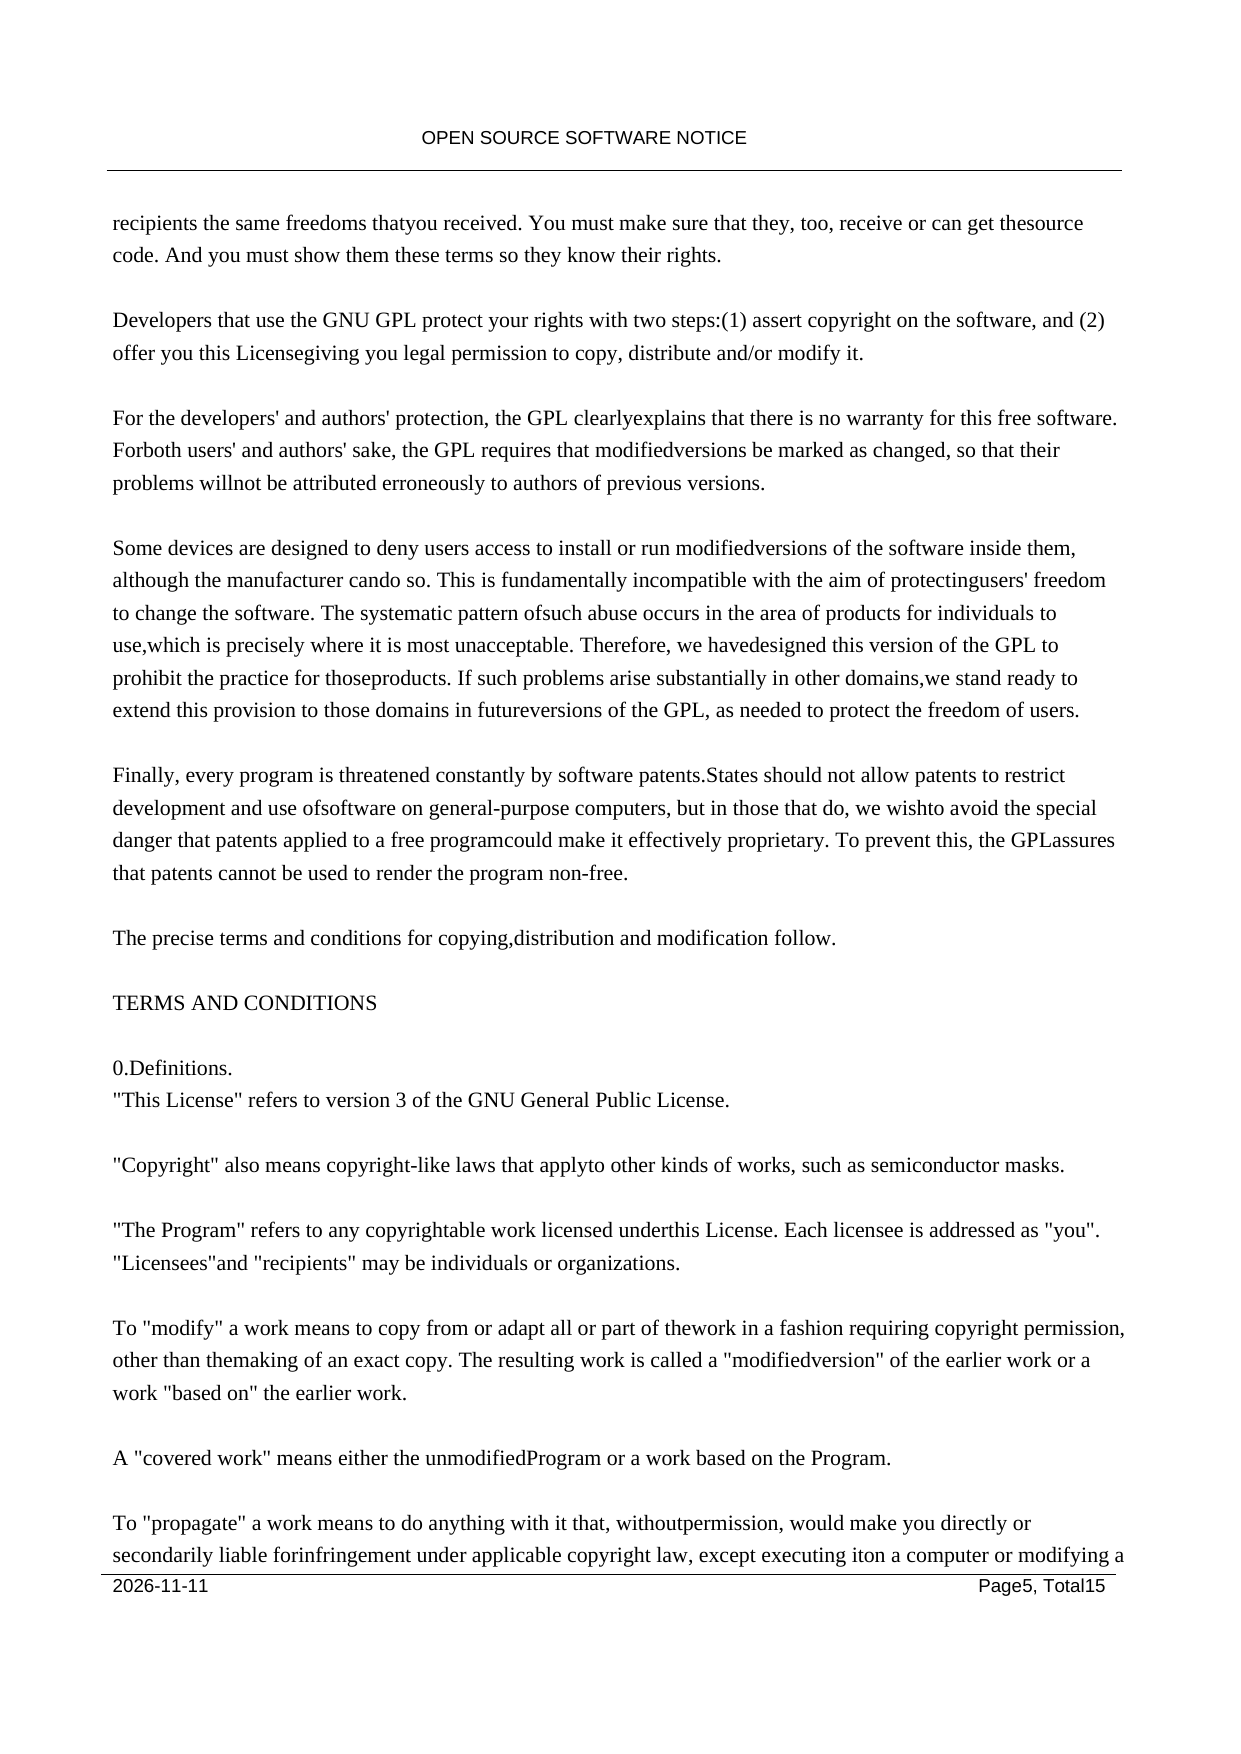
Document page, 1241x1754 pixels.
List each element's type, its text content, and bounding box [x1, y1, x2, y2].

text Finally, every program is threatened constantly by software patents.States should not allow patents to restrict development and use ofsoftware on general-purpose computers, but in those that do, we wishto avoid the special danger that patents applied to a free programcould make it effectively proprietary. To prevent this, the GPLassures that patents cannot be used to render the program non-free. [112, 759, 1128, 889]
text 0.Definitions. [112, 1051, 1128, 1084]
text Developers that use the GNU GPL protect your rights with two steps:(1) assert copyright on the software, and (2) offer you this Licensegiving you legal permission to copy, distribute and/or modify it. [112, 304, 1128, 369]
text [112, 1506, 1128, 1571]
text For the developers' and authors' protection, the GPL clearlyexplains that there is no warranty for this free software. Forboth users' and authors' sake, the GPL requires that modifiedversions be marked as changed, so that their problems willnot be attributed erroneously to authors of previous versions. [112, 401, 1128, 499]
text "Copyright" also means copyright-like laws that applyto other kinds of works, such as semiconductor masks. [112, 1149, 1128, 1181]
text A "covered work" means either the unmodifiedProgram or a work based on the Program. [112, 1441, 1128, 1474]
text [112, 206, 1128, 271]
text The precise terms and conditions for copying,distribution and modification follow. [112, 921, 1128, 954]
text To "modify" a work means to copy from or adapt all or part of thework in a fashion requiring copyright permission, other than themaking of an exact copy. The resulting work is called a "modifiedversion" of the earlier work or a work "based on" the earlier work. [112, 1311, 1128, 1409]
text TERMS AND CONDITIONS [112, 986, 1128, 1019]
text "The Program" refers to any copyrightable work licensed underthis License. Each licensee is addressed as "you". "Licensees"and "recipients" may be individuals or organizations. [112, 1214, 1128, 1279]
text Some devices are designed to deny users access to install or run modifiedversions of the software inside them, although the manufacturer cando so. This is fundamentally incompatible with the aim of protectingusers' freedom to change the software. The systematic pattern ofsuch abuse occurs in the area of products for individuals to use,which is precisely where it is most unacceptable. Therefore, we havedesigned this version of the GPL to prohibit the practice for thoseproducts. If such problems arise substantially in other domains,we stand ready to extend this provision to those domains in futureversions of the GPL, as needed to protect the freedom of users. [112, 531, 1128, 726]
text "This License" refers to version 3 of the GNU General Public License. [112, 1084, 1128, 1116]
